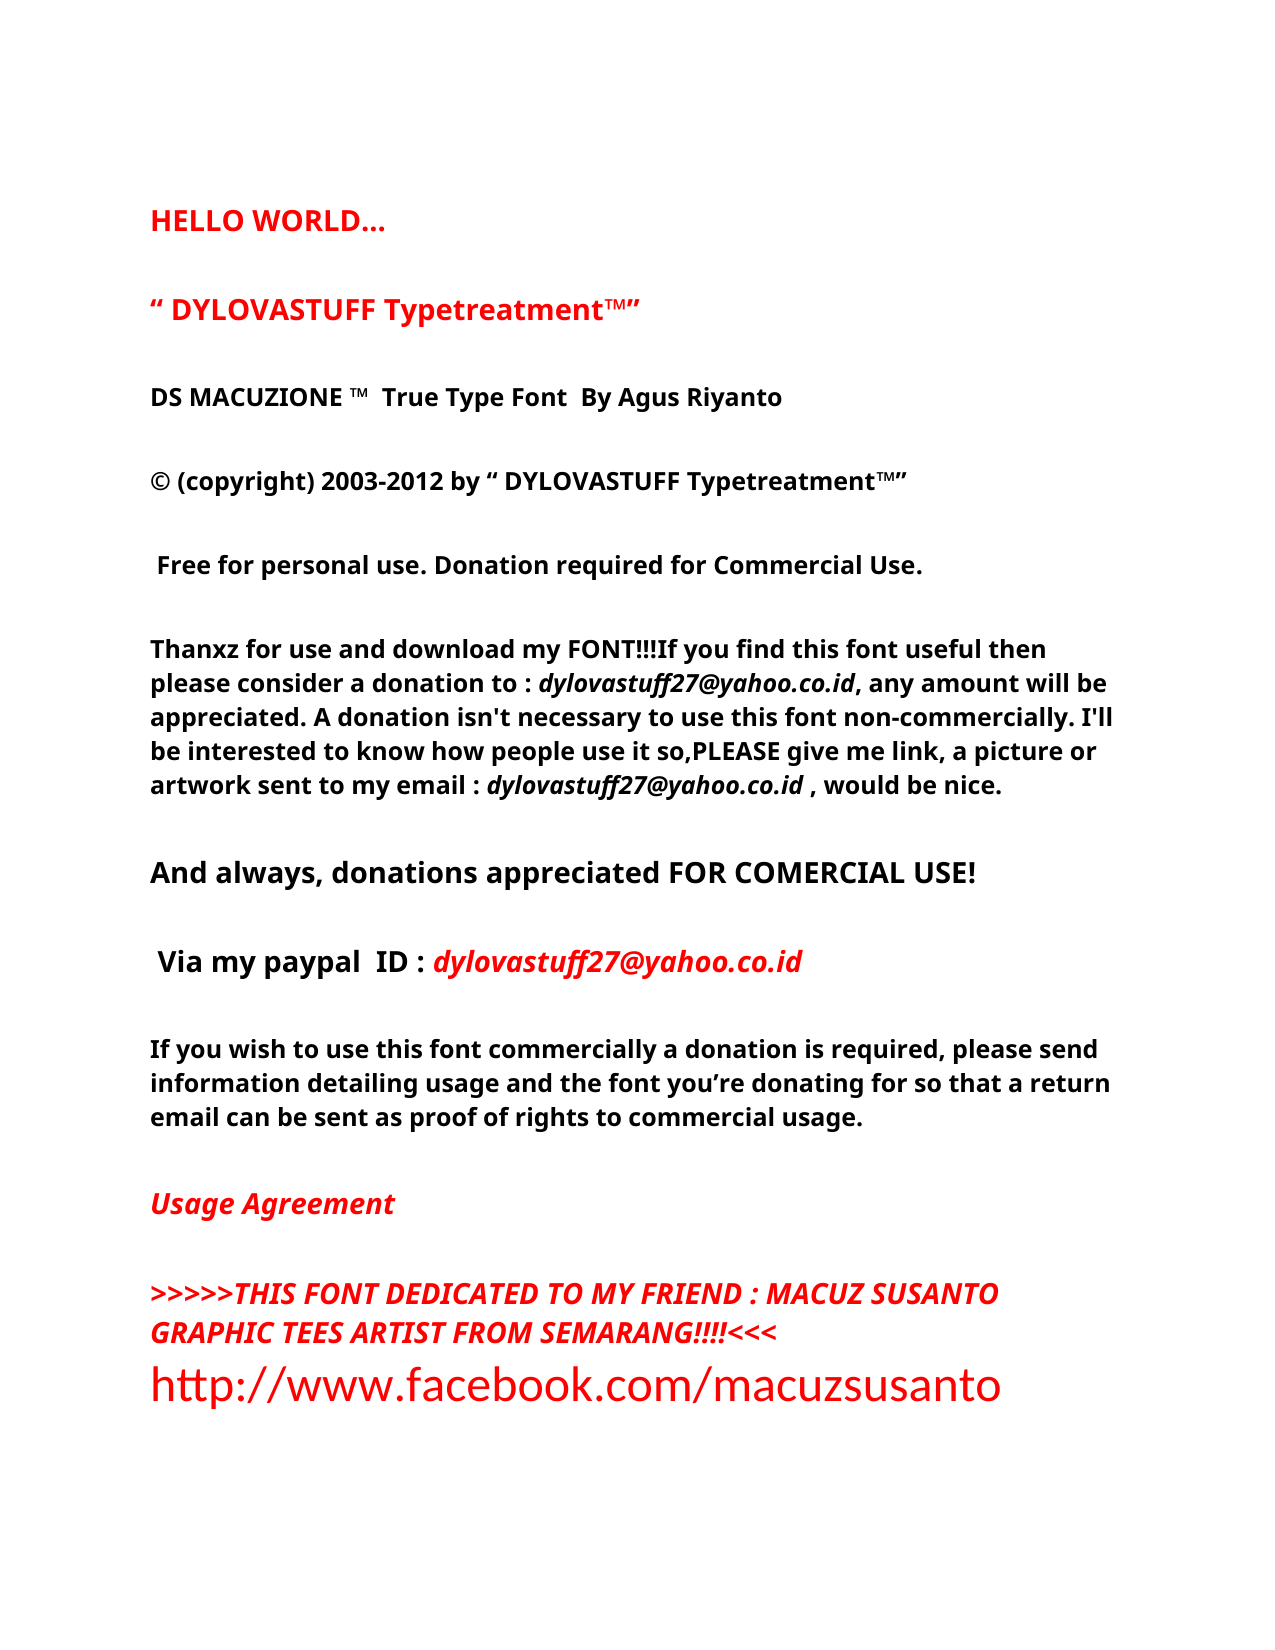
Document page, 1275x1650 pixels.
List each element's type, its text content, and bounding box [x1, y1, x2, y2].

subtitle Thanxz for use and download my FONT!!!If you find this font useful then please consider a donation to : dylovastuff27@yahoo.co.id, any amount will be appreciated. A donation isn't necessary to use this font non-commercially. I'll be interested to know how people use it so,PLEASE give me link, a picture or artwork sent to my email : dylovastuff27@yahoo.co.id , would be nice. [150, 632, 1125, 802]
subtitle DS MACUZIONE ™ True Type Font By Agus Riyanto [150, 379, 1125, 413]
subtitle “ DYLOVASTUFF Typetreatment™” [150, 290, 1125, 329]
subtitle Usage Agreement [150, 1183, 1125, 1223]
subtitle © (copyright) 2003-2012 by “ DYLOVASTUFF Typetreatment™” [150, 463, 1125, 497]
subtitle And always, donations appreciated FOR COMERCIAL USE! [150, 852, 1125, 892]
subtitle Via my paypal ID : dylovastuff27@yahoo.co.id [150, 942, 1125, 981]
subtitle HELLO WORLD... [150, 200, 1125, 240]
subtitle Free for personal use. Donation required for Commercial Use. [150, 547, 1125, 582]
subtitle If you wish to use this font commercially a donation is required, please send information detailing usage and the font you’re donating for so that a return email can be sent as proof of rights to commercial usage. [150, 1031, 1125, 1133]
subtitle >>>>>THIS FONT DEDICATED TO MY FRIEND : MACUZ SUSANTO GRAPHIC TEES ARTIST FROM SEMARANG!!!!<<< [150, 1273, 1125, 1352]
text http://www.facebook.com/macuzsusanto [150, 1352, 1125, 1413]
